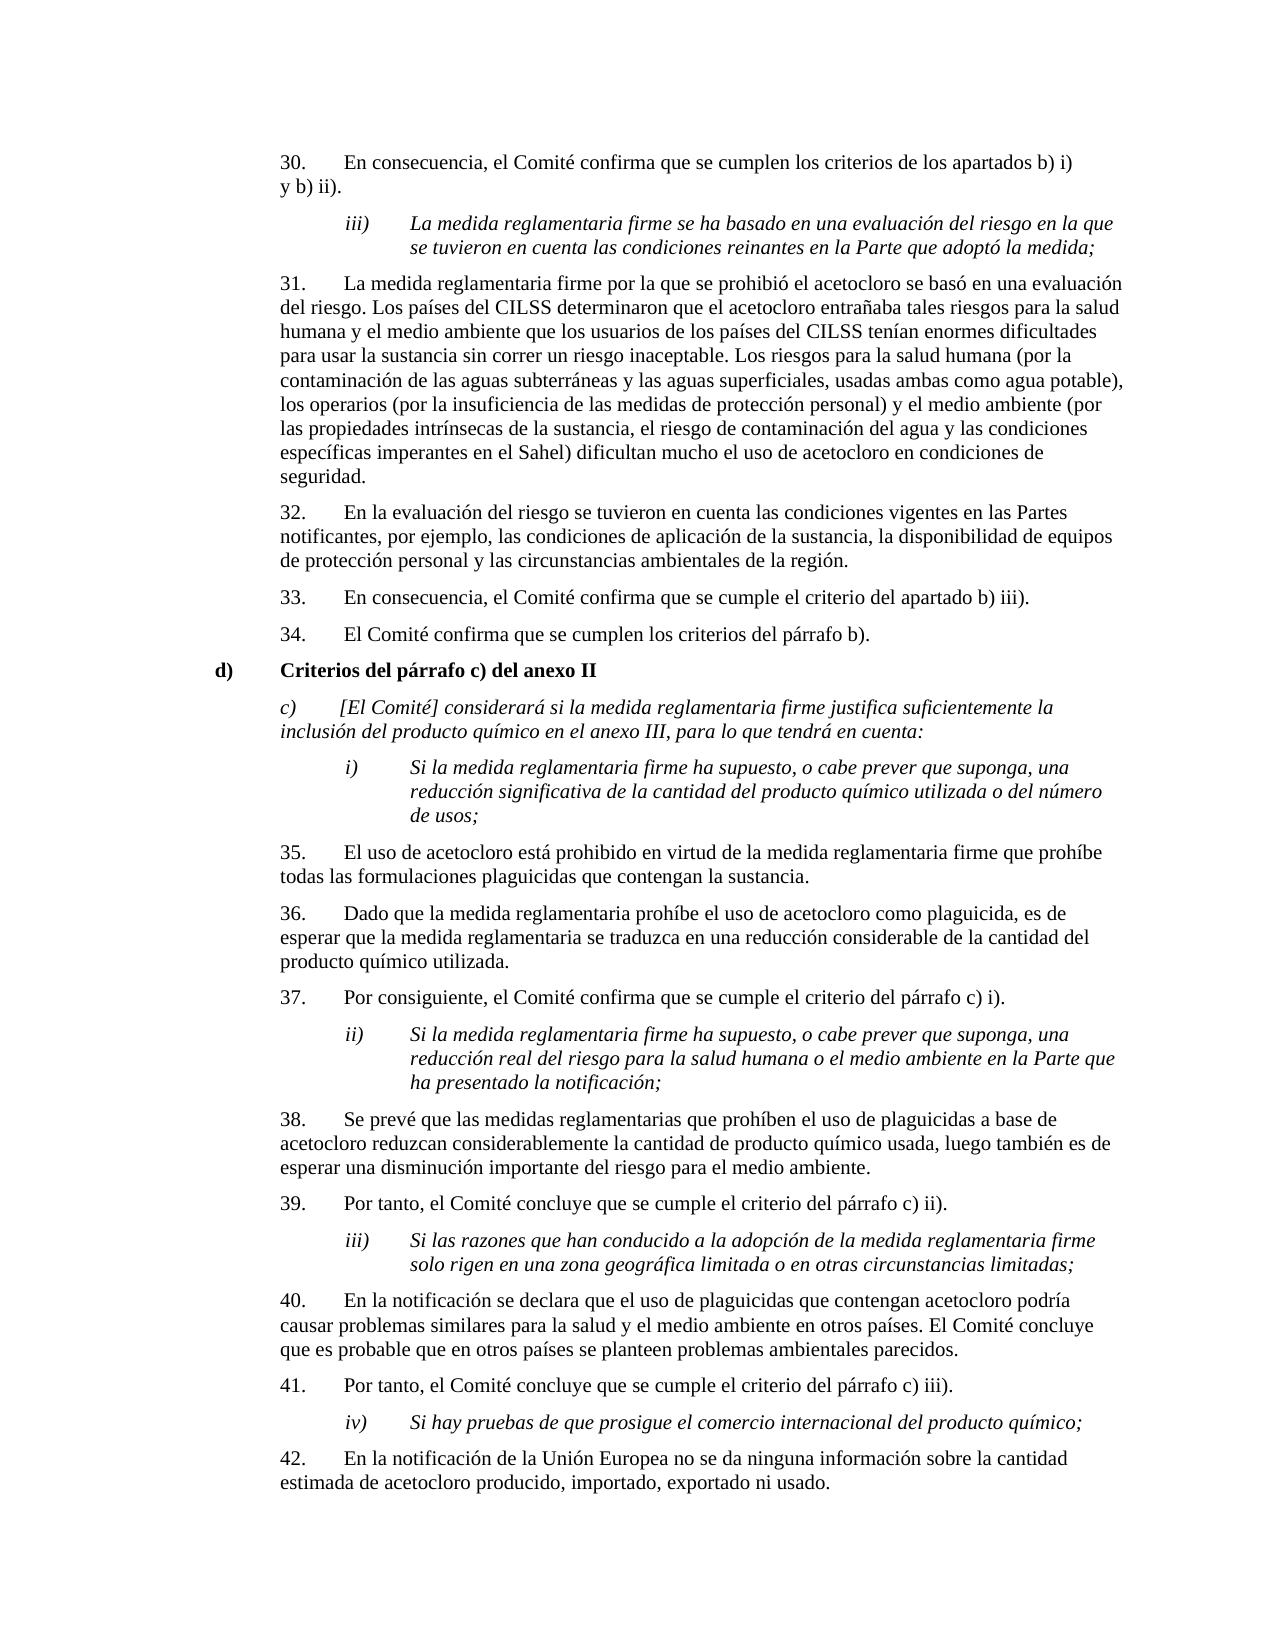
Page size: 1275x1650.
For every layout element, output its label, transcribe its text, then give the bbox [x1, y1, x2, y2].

list ii) Si la medida reglamentaria firme ha supuesto, o cabe prever que suponga, una reducción real del riesgo para la salud humana o el medio ambiente en la Parte que ha presentado la notificación; [345, 1022, 1125, 1094]
list En consecuencia, el Comité confirma que se cumplen los criterios de los apartados b) i) y b) ii). [280, 150, 1125, 198]
list Por tanto, el Comité concluye que se cumple el criterio del párrafo c) ii). [280, 1191, 1125, 1215]
list En la notificación de la Unión Europea no se da ninguna información sobre la cantidad estimada de acetocloro producido, importado, exportado ni usado. [280, 1446, 1125, 1494]
list iii) Si las razones que han conducido a la adopción de la medida reglamentaria firme solo rigen en una zona geográfica limitada o en otras circunstancias limitadas; [345, 1228, 1125, 1276]
list En la notificación se declara que el uso de plaguicidas que contengan acetocloro podría causar problemas similares para la salud y el medio ambiente en otros países. El Comité concluye que es probable que en otros países se planteen problemas ambientales parecidos. [280, 1288, 1125, 1361]
list En consecuencia, el Comité confirma que se cumple el criterio del apartado b) iii). [280, 585, 1125, 609]
list c) [El Comité] considerará si la medida reglamentaria firme justifica suficientemente la inclusión del producto químico en el anexo III, para lo que tendrá en cuenta: [280, 695, 1125, 743]
list iii) La medida reglamentaria firme se ha basado en una evaluación del riesgo en la que se tuvieron en cuenta las condiciones reinantes en la Parte que adoptó la medida; [345, 211, 1125, 259]
text d) Criterios del párrafo c) del anexo II [150, 658, 1125, 682]
list El uso de acetocloro está prohibido en virtud de la medida reglamentaria firme que prohíbe todas las formulaciones plaguicidas que contengan la sustancia. [280, 840, 1125, 888]
list i) Si la medida reglamentaria firme ha supuesto, o cabe prever que suponga, una reducción significativa de la cantidad del producto químico utilizada o del número de usos; [345, 755, 1125, 827]
list Dado que la medida reglamentaria prohíbe el uso de acetocloro como plaguicida, es de esperar que la medida reglamentaria se traduzca en una reducción considerable de la cantidad del producto químico utilizada. [280, 901, 1125, 973]
list El Comité confirma que se cumplen los criterios del párrafo b). [280, 622, 1125, 646]
list La medida reglamentaria firme por la que se prohibió el acetocloro se basó en una evaluación del riesgo. Los países del CILSS determinaron que el acetocloro entrañaba tales riesgos para la salud humana y el medio ambiente que los usuarios de los países del CILSS tenían enormes dificultades para usar la sustancia sin correr un riesgo inaceptable. Los riesgos para la salud humana (por la contaminación de las aguas subterráneas y las aguas superficiales, usadas ambas como agua potable), los operarios (por la insuficiencia de las medidas de protección personal) y el medio ambiente (por las propiedades intrínsecas de la sustancia, el riesgo de contaminación del agua y las condiciones específicas imperantes en el Sahel) dificultan mucho el uso de acetocloro en condiciones de seguridad. [280, 271, 1125, 488]
list Por consiguiente, el Comité confirma que se cumple el criterio del párrafo c) i). [280, 985, 1125, 1009]
list En la evaluación del riesgo se tuvieron en cuenta las condiciones vigentes en las Partes notificantes, por ejemplo, las condiciones de aplicación de la sustancia, la disponibilidad de equipos de protección personal y las circunstancias ambientales de la región. [280, 500, 1125, 572]
list Por tanto, el Comité concluye que se cumple el criterio del párrafo c) iii). [280, 1373, 1125, 1397]
list iv) Si hay pruebas de que prosigue el comercio internacional del producto químico; [345, 1410, 1125, 1434]
list Se prevé que las medidas reglamentarias que prohíben el uso de plaguicidas a base de acetocloro reduzcan considerablemente la cantidad de producto químico usada, luego también es de esperar una disminución importante del riesgo para el medio ambiente. [280, 1107, 1125, 1179]
